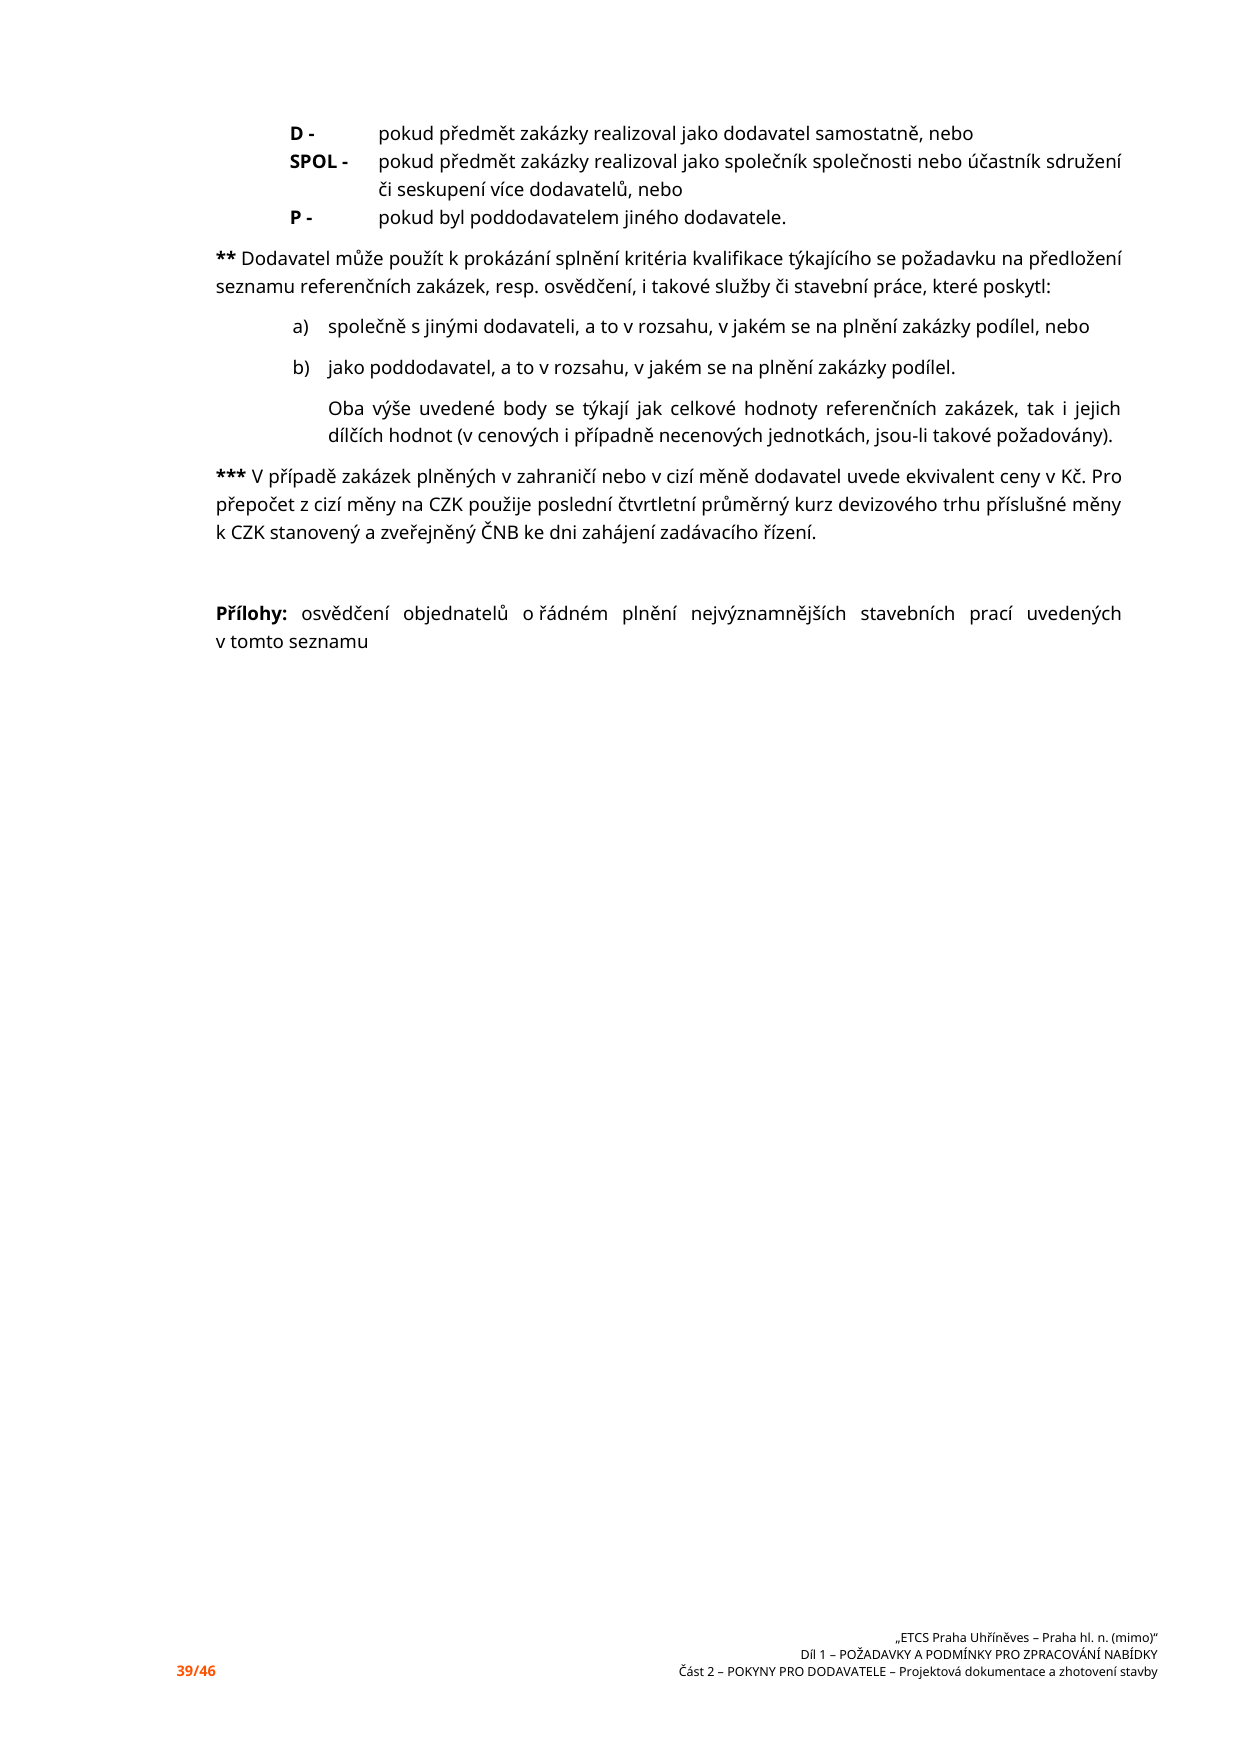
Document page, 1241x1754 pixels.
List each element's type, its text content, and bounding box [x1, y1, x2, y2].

text jako poddodavatel, a to v rozsahu, v jakém se na plnění zakázky podílel. [292, 354, 1122, 380]
text SPOL - pokud předmět zakázky realizoval jako společník společnosti nebo účastník sdružení či seskupení více dodavatelů, nebo [289, 149, 1122, 202]
text P - pokud byl poddodavatelem jiného dodavatele. [289, 205, 1122, 230]
text ** Dodavatel může použít k prokázání splnění kritéria kvalifikace týkajícího se požadavku na předložení seznamu referenčních zakázek, resp. osvědčení, i takové služby či stavební práce, které poskytl: [216, 245, 1122, 299]
list společně s jinými dodavateli, a to v rozsahu, v jakém se na plnění zakázky podílel, nebo [292, 314, 1122, 339]
text D - pokud předmět zakázky realizoval jako dodavatel samostatně, nebo [289, 121, 1122, 146]
text *** V případě zakázek plněných v zahraničí nebo v cizí měně dodavatel uvede ekvivalent ceny v Kč. Pro přepočet z cizí měny na CZK použije poslední čtvrtletní průměrný kurz devizového trhu příslušné měny k CZK stanovený a zveřejněný ČNB ke dni zahájení zadávacího řízení. [216, 463, 1122, 545]
text Přílohy: osvědčení objednatelů o řádném plnění nejvýznamnějších stavebních prací uvedených v tomto seznamu [216, 600, 1122, 654]
list Oba výše uvedené body se týkají jak celkové hodnoty referenčních zakázek, tak i jejich dílčích hodnot (v cenových i případně necenových jednotkách, jsou-li takové požadovány). [328, 395, 1122, 448]
